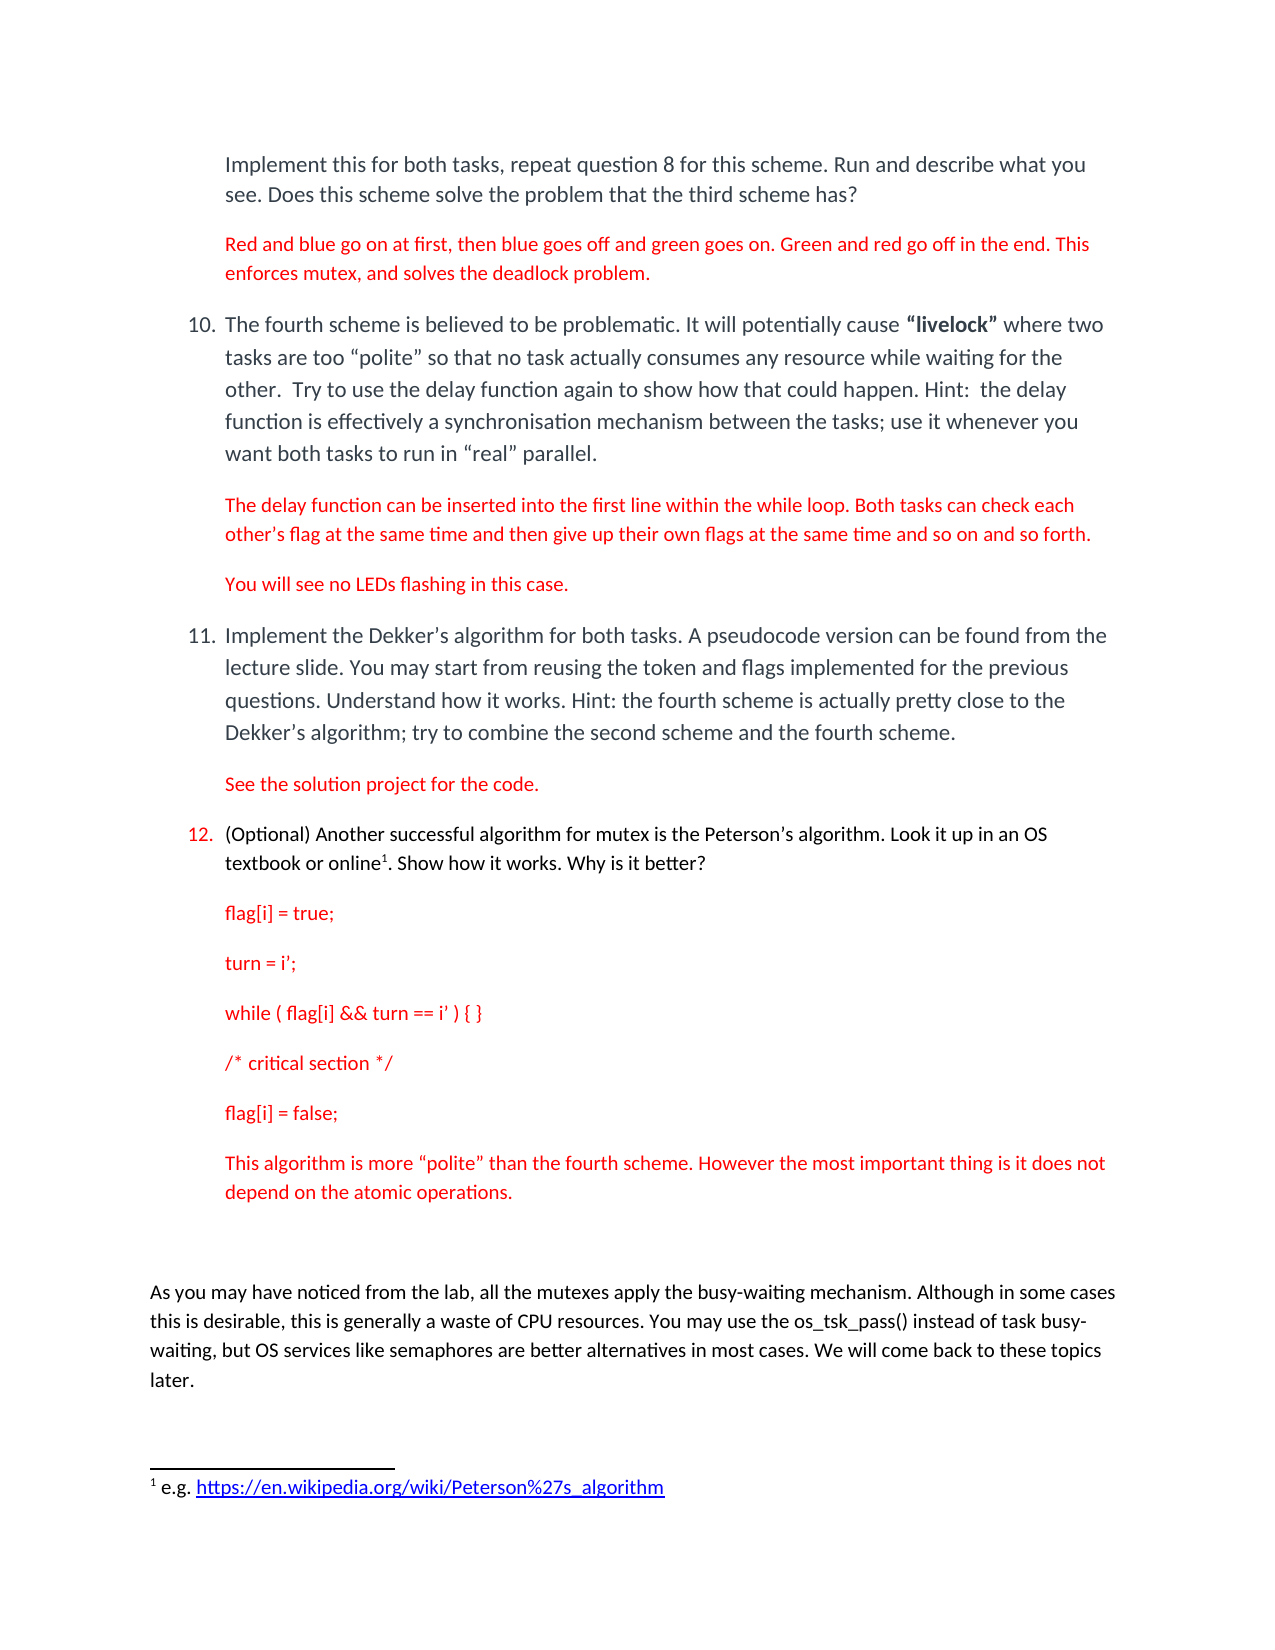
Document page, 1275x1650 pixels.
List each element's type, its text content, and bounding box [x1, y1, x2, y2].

text flag[i] = true; [225, 900, 1125, 926]
text You will see no LEDs flashing in this case. [225, 571, 1125, 597]
text The delay function can be inserted into the first line within the while loop. Both tasks can check each other’s flag at the same time and then give up their own flags at the same time and so on and so forth. [225, 492, 1125, 547]
text As you may have noticed from the lab, all the mutexes apply the busy-waiting mechanism. Although in some cases this is desirable, this is generally a waste of CPU resources. You may use the os_tsk_pass() instead of task busy-waiting, but OS services like semaphores are better alternatives in most cases. We will come back to these topics later. [150, 1279, 1125, 1392]
list (Optional) Another successful algorithm for mutex is the Peterson’s algorithm. Look it up in an OS textbook or online. Show how it works. Why is it better? [187, 821, 1125, 876]
text while ( flag[i] && turn == i’ ) { } [225, 1000, 1125, 1026]
text See the solution project for the code. [225, 771, 1125, 796]
text Implement this for both tasks, repeat question 8 for this scheme. Run and describe what you see. Does this scheme solve the problem that the third scheme has? [225, 150, 1125, 208]
list Implement the Dekker’s algorithm for both tasks. A pseudocode version can be found from the lecture slide. You may start from reusing the token and flags implemented for the previous questions. Understand how it works. Hint: the fourth scheme is actually pretty close to the Dekker’s algorithm; try to combine the second scheme and the fourth scheme. [187, 621, 1125, 746]
text This algorithm is more “polite” than the fourth scheme. However the most important thing is it does not depend on the atomic operations. [225, 1150, 1125, 1205]
text turn = i’; [225, 950, 1125, 976]
text flag[i] = false; [225, 1100, 1125, 1126]
text /* critical section */ [225, 1050, 1125, 1076]
text Red and blue go on at first, then blue goes off and green goes on. Green and red go off in the end. This enforces mutex, and solves the deadlock problem. [225, 231, 1125, 286]
list The fourth scheme is believed to be problematic. It will potentially cause “livelock” where two tasks are too “polite” so that no task actually consumes any resource while waiting for the other. Try to use the delay function again to show how that could happen. Hint: the delay function is effectively a synchronisation mechanism between the tasks; use it whenever you want both tasks to run in “real” parallel. [187, 310, 1125, 467]
